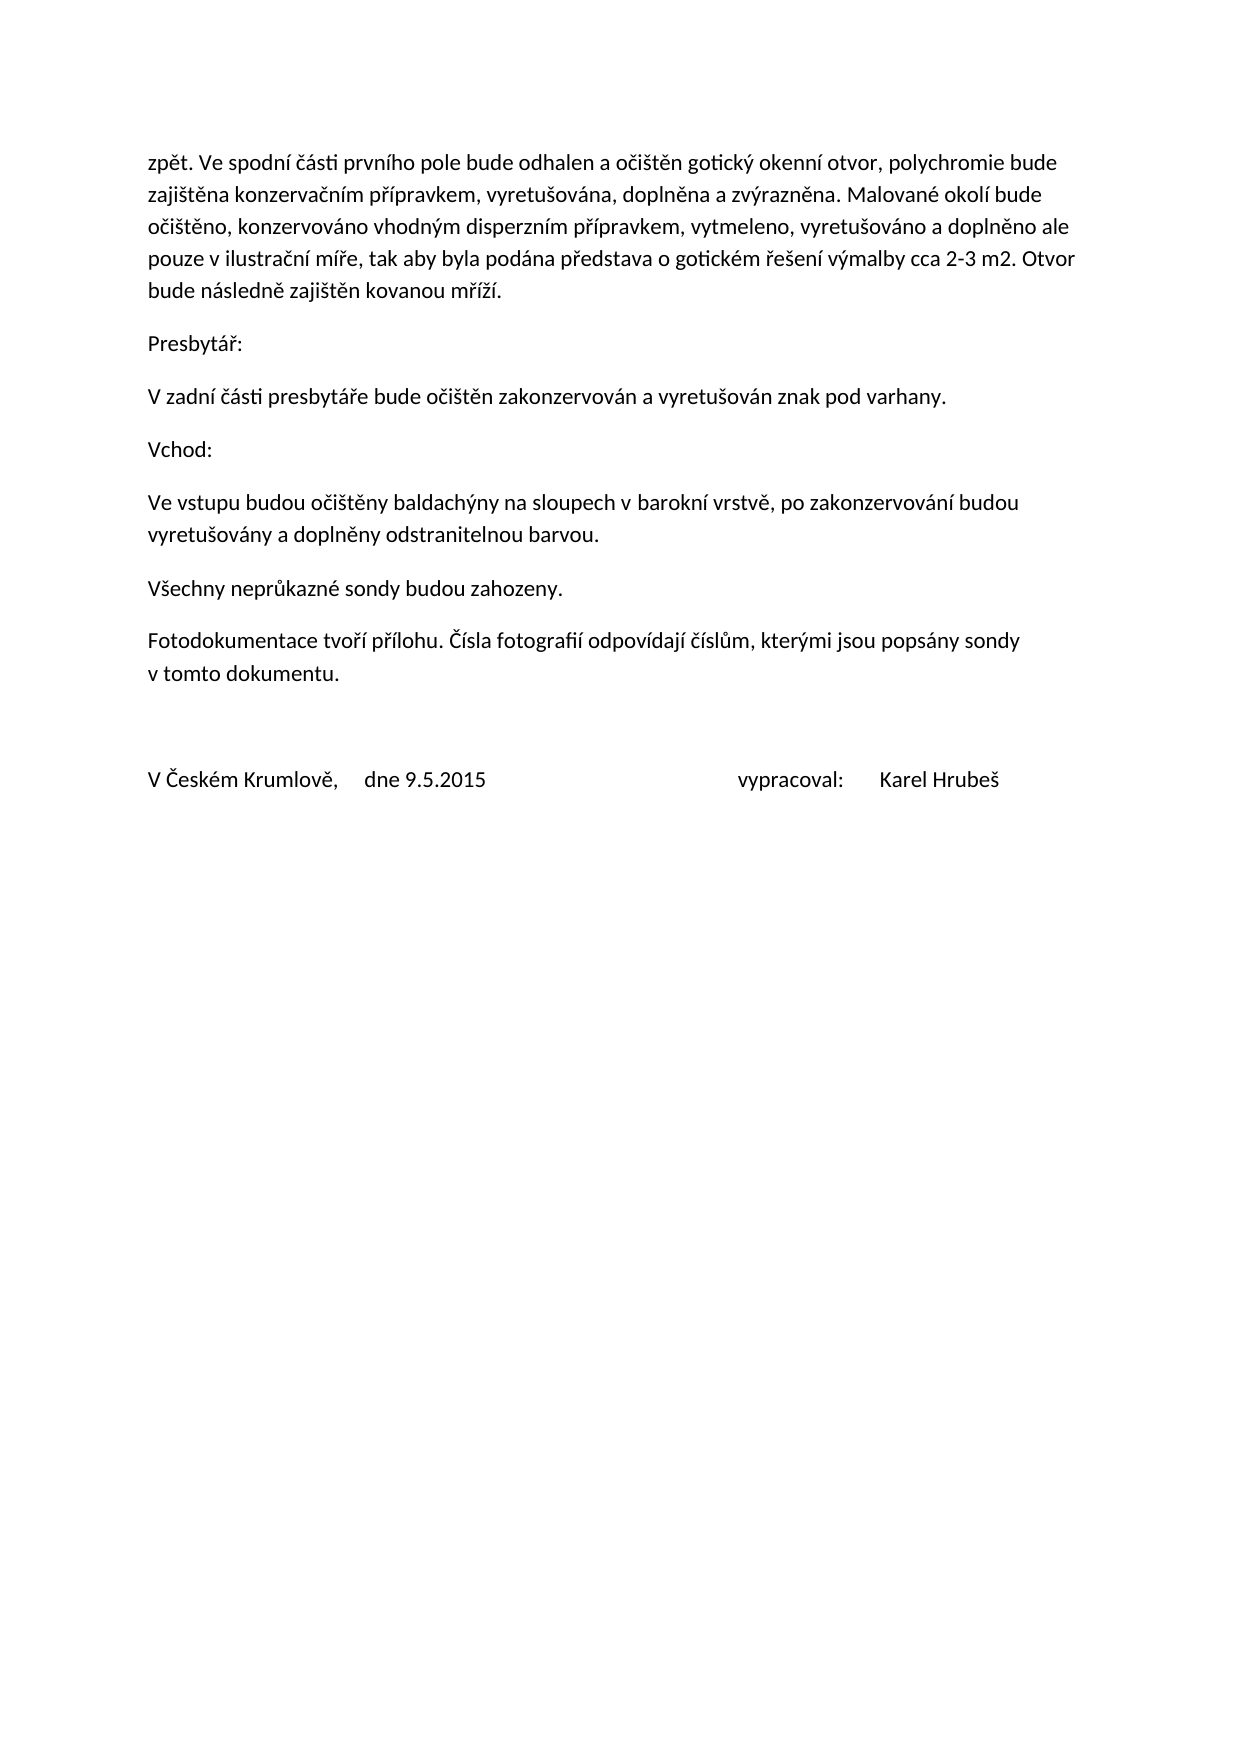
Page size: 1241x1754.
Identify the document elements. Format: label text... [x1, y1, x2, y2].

text Ve vstupu budou očištěny baldachýny na sloupech v barokní vrstvě, po zakonzervování budou vyretušovány a doplněny odstranitelnou barvou. [148, 488, 1093, 549]
text Fotodokumentace tvoří přílohu. Čísla fotografií odpovídají číslům, kterými jsou popsány sondy v tomto dokumentu. [148, 627, 1093, 687]
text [148, 148, 1093, 304]
text V zadní části presbytáře bude očištěn zakonzervován a vyretušován znak pod varhany. [148, 382, 1093, 410]
text V Českém Krumlově, dne 9.5.2015 vypracoval: Karel Hrubeš [148, 765, 1093, 793]
text Presbytář: [148, 329, 1093, 357]
text Vchod: [148, 435, 1093, 463]
text Všechny neprůkazné sondy budou zahozeny. [148, 574, 1093, 602]
